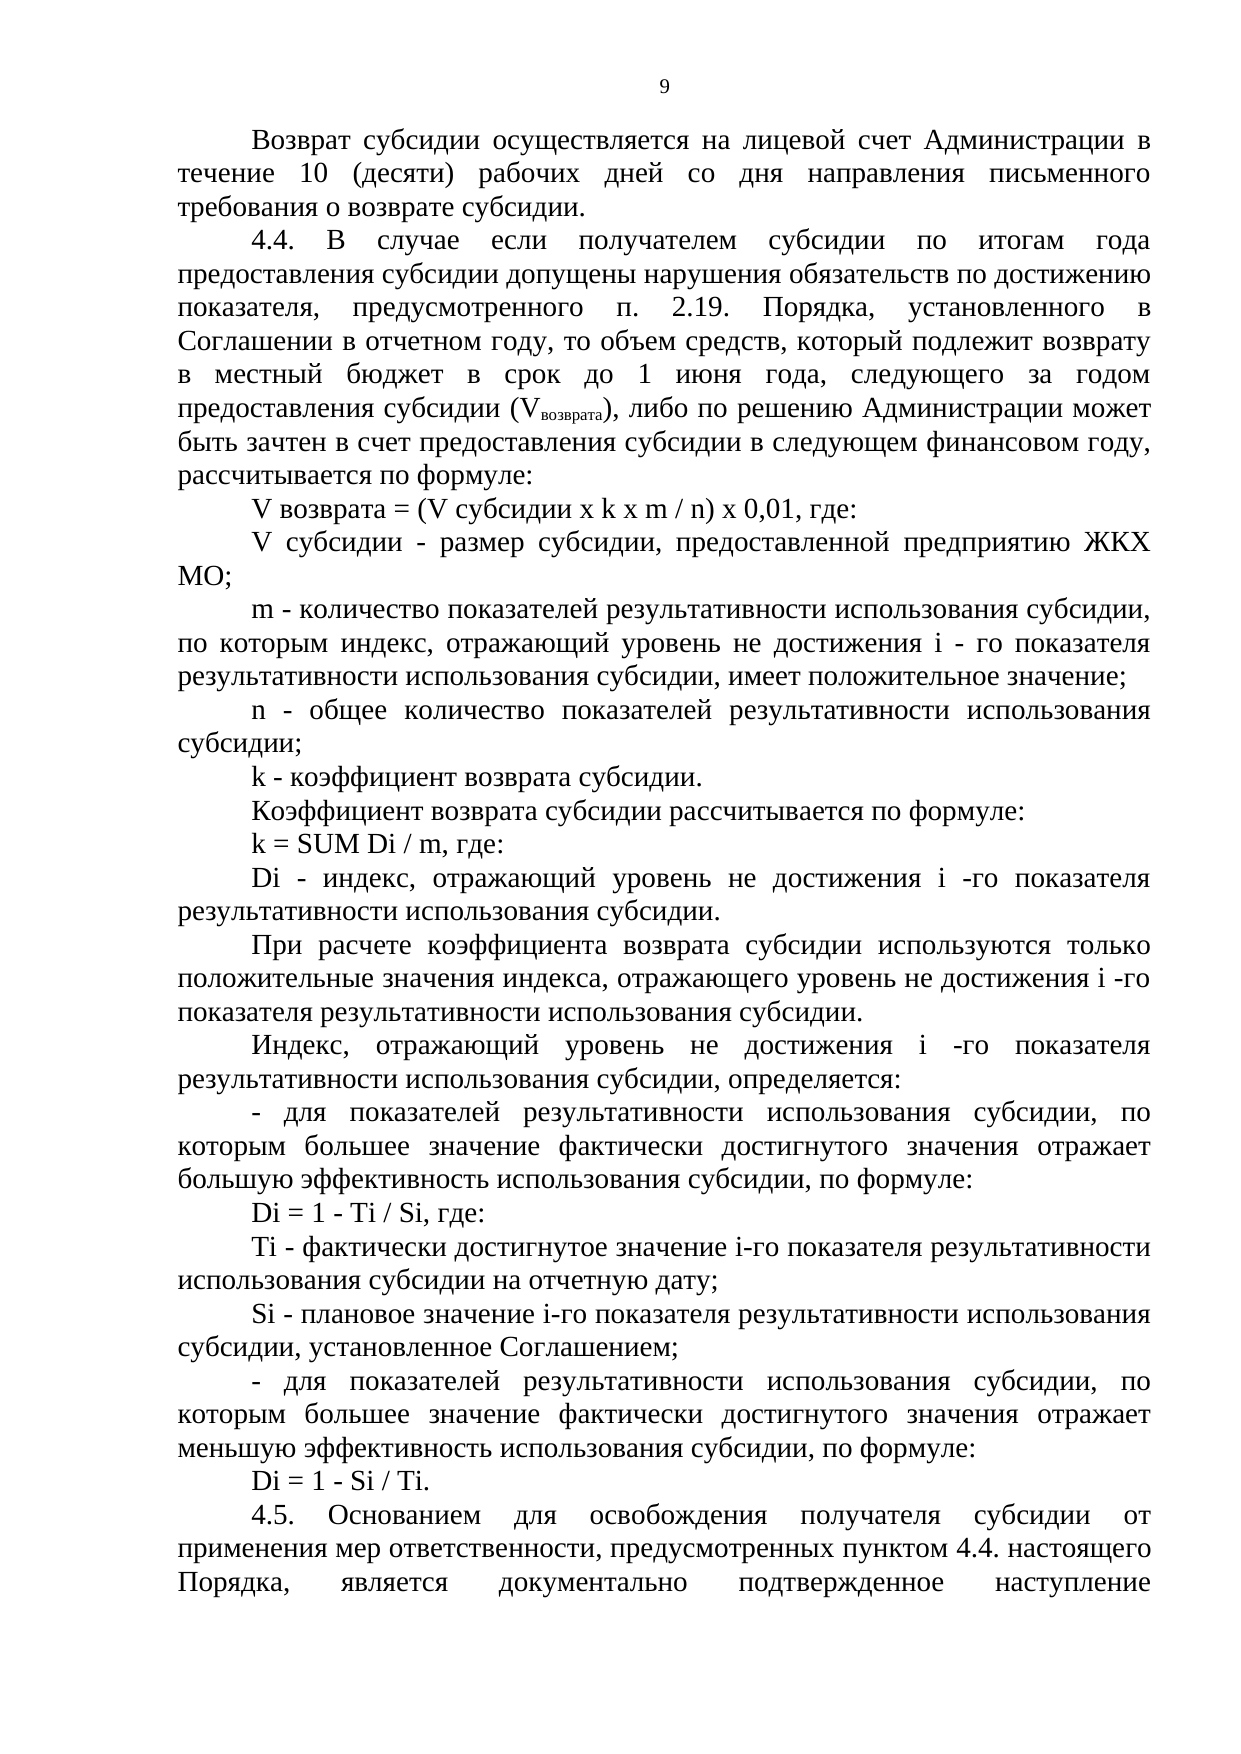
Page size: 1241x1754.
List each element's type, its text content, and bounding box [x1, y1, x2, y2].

text V субсидии - размер субсидии, предоставленной предприятию ЖКХ МО; [177, 524, 1152, 591]
text Di = 1 - Si / Ti. [177, 1463, 1152, 1497]
text Индекс, отражающий уровень не достижения i -го показателя результативности использования субсидии, определяется: [177, 1027, 1152, 1094]
text k = SUM Di / m, где: [177, 826, 1152, 860]
text n - общее количество показателей результативности использования субсидии; [177, 692, 1152, 759]
text При расчете коэффициента возврата субсидии используются только положительные значения индекса, отражающего уровень не достижения i -го показателя результативности использования субсидии. [177, 927, 1152, 1027]
text V возврата = (V субсидии x k x m / n) х 0,01, где: [177, 491, 1152, 524]
text 4.4. В случае если получателем субсидии по итогам года предоставления субсидии допущены нарушения обязательств по достижению показателя, предусмотренного п. 2.19. Порядка, установленного в Соглашении в отчетном году, то объем средств, который подлежит возврату в местный бюджет в срок до 1 июня года, следующего за годом предоставления субсидии (Vвозврата), либо по решению Администрации может быть зачтен в счет предоставления субсидии в следующем финансовом году, рассчитывается по формуле: [177, 222, 1152, 491]
text - для показателей результативности использования субсидии, по которым большее значение фактически достигнутого значения отражает большую эффективность использования субсидии, по формуле: [177, 1094, 1152, 1195]
text Ti - фактически достигнутое значение i-го показателя результативности использования субсидии на отчетную дату; [177, 1229, 1152, 1296]
text Di = 1 - Ti / Si, где: [177, 1195, 1152, 1229]
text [177, 1497, 1152, 1598]
text Возврат субсидии осуществляется на лицевой счет Администрации в течение 10 (десяти) рабочих дней со дня направления письменного требования о возврате субсидии. [177, 122, 1152, 222]
text Коэффициент возврата субсидии рассчитывается по формуле: [177, 793, 1152, 826]
text Si - плановое значение i-го показателя результативности использования субсидии, установленное Соглашением; [177, 1296, 1152, 1363]
text Di - индекс, отражающий уровень не достижения i -го показателя результативности использования субсидии. [177, 860, 1152, 927]
text - для показателей результативности использования субсидии, по которым большее значение фактически достигнутого значения отражает меньшую эффективность использования субсидии, по формуле: [177, 1363, 1152, 1463]
text k - коэффициент возврата субсидии. [177, 759, 1152, 793]
text m - количество показателей результативности использования субсидии, по которым индекс, отражающий уровень не достижения i - го показателя результативности использования субсидии, имеет положительное значение; [177, 591, 1152, 692]
